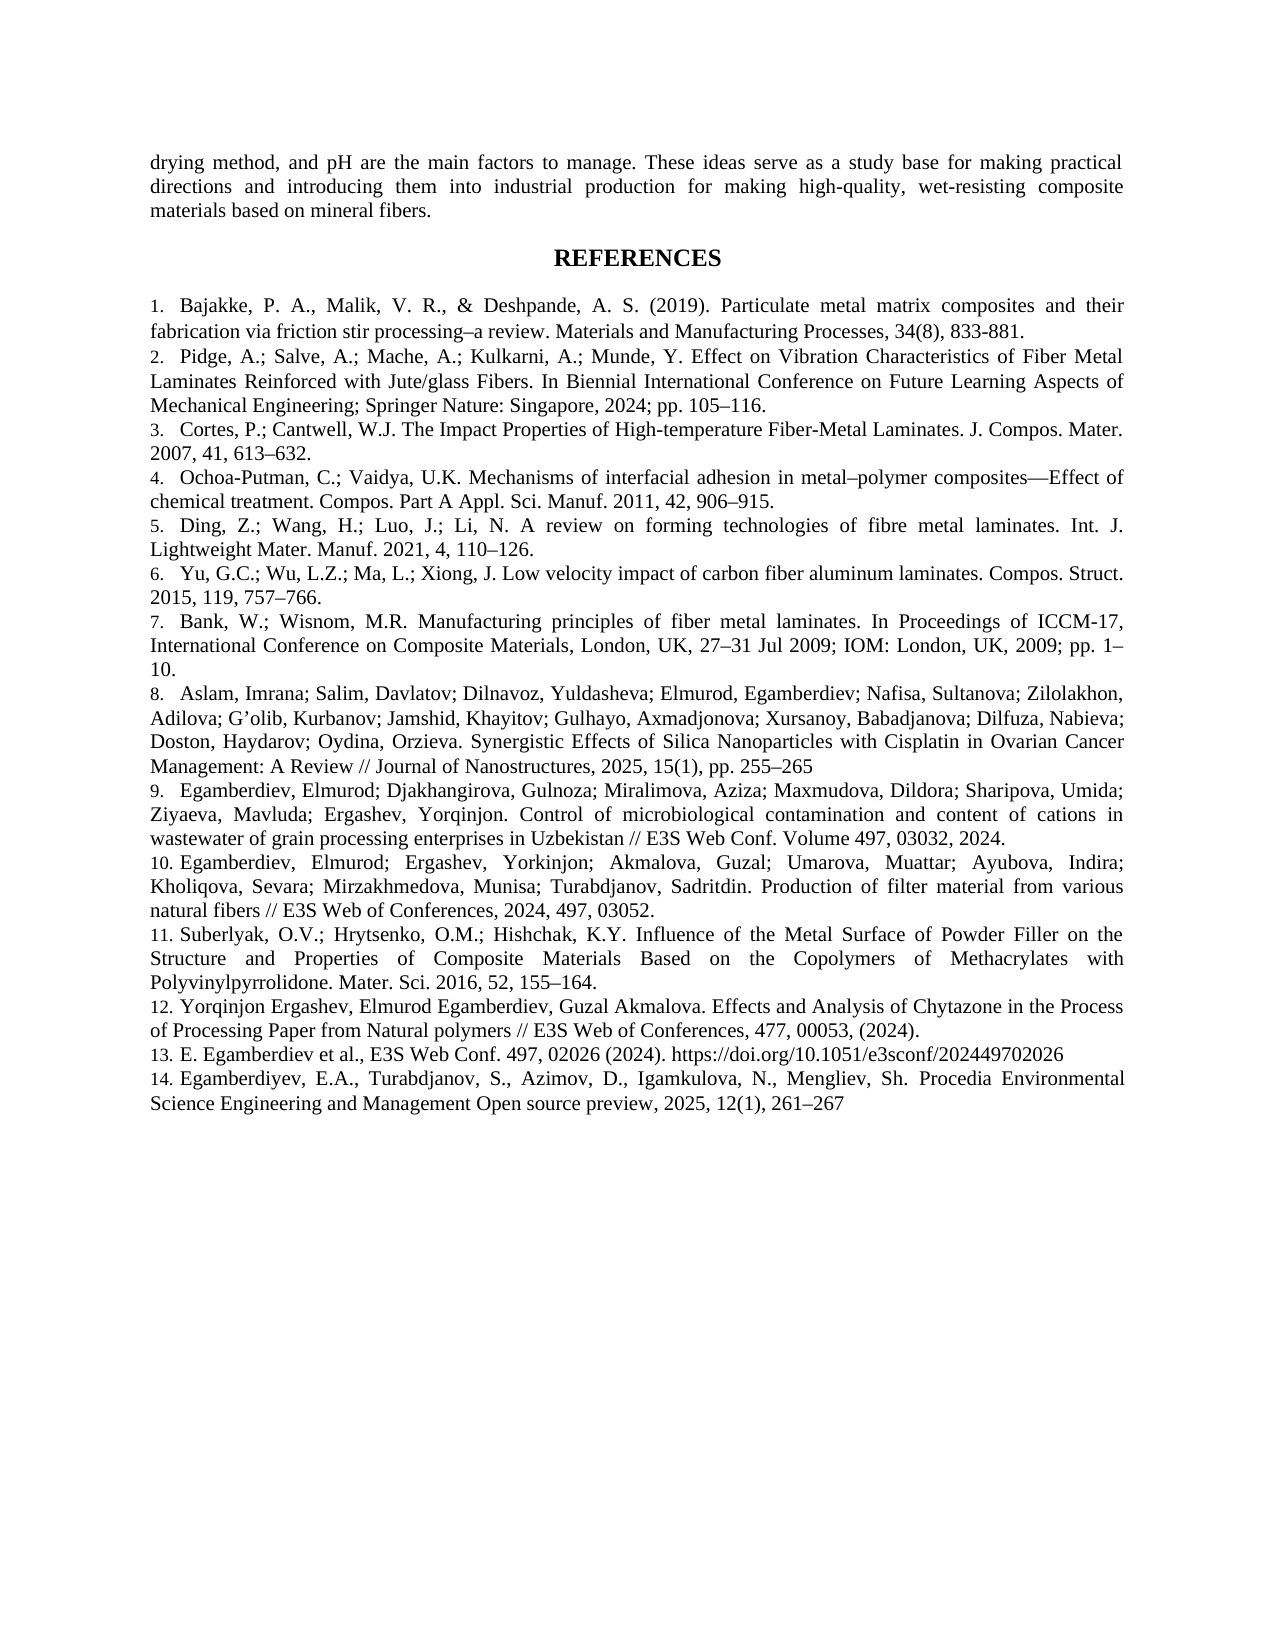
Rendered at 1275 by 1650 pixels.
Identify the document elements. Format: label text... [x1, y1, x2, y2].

text Egamberdiev, Elmurod; Ergashev, Yorkinjon; Akmalova, Guzal; Umarova, Muattar; Ayubova, Indira; Kholiqova, Sevara; Mirzakhmedova, Munisa; Turabdjanov, Sadritdin. Production of filter material from various natural fibers // E3S Web of Conferences, 2024, 497, 03052. [150, 850, 1125, 922]
text REFERENCES [150, 243, 1125, 272]
text Yu, G.C.; Wu, L.Z.; Ma, L.; Xiong, J. Low velocity impact of carbon fiber aluminum laminates. Compos. Struct. 2015, 119, 757–766. [150, 561, 1125, 609]
text Ding, Z.; Wang, H.; Luo, J.; Li, N. A review on forming technologies of fibre metal laminates. Int. J. Lightweight Mater. Manuf. 2021, 4, 110–126. [150, 513, 1125, 561]
text Suberlyak, O.V.; Hrytsenko, O.M.; Hishchak, K.Y. Influence of the Metal Surface of Powder Filler on the Structure and Properties of Composite Materials Based on the Copolymers of Methacrylates with Polyvinylpyrrolidone. Mater. Sci. 2016, 52, 155–164. [150, 922, 1125, 994]
text Egamberdiyev, E.A., Turabdjanov, S., Azimov, D., Igamkulova, N., Mengliev, Sh. Procedia Environmental Science Engineering and Management Open source preview, 2025, 12(1), 261–267 [150, 1066, 1125, 1114]
text Egamberdiev, Elmurod; Djakhangirova, Gulnoza; Miralimova, Aziza; Maxmudova, Dildora; Sharipova, Umida; Ziyaeva, Mavluda; Ergashev, Yorqinjon. Control of microbiological contamination and content of cations in wastewater of grain processing enterprises in Uzbekistan // E3S Web Conf. Volume 497, 03032, 2024. [150, 778, 1125, 850]
text Aslam, Imrana; Salim, Davlatov; Dilnavoz, Yuldasheva; Elmurod, Egamberdiev; Nafisa, Sultanova; Zilolakhon, Adilova; G’olib, Kurbanov; Jamshid, Khayitov; Gulhayo, Axmadjonova; Xursanoy, Babadjanova; Dilfuza, Nabieva; Doston, Haydarov; Oydina, Orzieva. Synergistic Effects of Silica Nanoparticles with Cisplatin in Ovarian Cancer Management: A Review // Journal of Nanostructures, 2025, 15(1), pp. 255–265 [150, 681, 1125, 778]
text Pidge, A.; Salve, A.; Mache, A.; Kulkarni, A.; Munde, Y. Effect on Vibration Characteristics of Fiber Metal Laminates Reinforced with Jute/glass Fibers. In Biennial International Conference on Future Learning Aspects of Mechanical Engineering; Springer Nature: Singapore, 2024; pp. 105–116. [150, 344, 1125, 417]
text Cortes, P.; Cantwell, W.J. The Impact Properties of High-temperature Fiber-Metal Laminates. J. Compos. Mater. 2007, 41, 613–632. [150, 417, 1125, 465]
text E. Egamberdiev et al., E3S Web Conf. 497, 02026 (2024). https://doi.org/10.1051/e3sconf/202449702026 [150, 1042, 1125, 1066]
text Bank, W.; Wisnom, M.R. Manufacturing principles of fiber metal laminates. In Proceedings of ICCM-17, International Conference on Composite Materials, London, UK, 27–31 Jul 2009; IOM: London, UK, 2009; pp. 1–10. [150, 609, 1125, 681]
text Yorqinjon Ergashev, Elmurod Egamberdiev, Guzal Akmalova. Effects and Analysis of Chytazone in the Process of Processing Paper from Natural polymers // E3S Web of Conferences, 477, 00053, (2024). [150, 994, 1125, 1042]
text Bajakke, P. A., Malik, V. R., & Deshpande, A. S. (2019). Particulate metal matrix composites and their fabrication via friction stir processing–a review. Materials and Manufacturing Processes, 34(8), 833-881. [150, 293, 1125, 343]
text Ochoa-Putman, C.; Vaidya, U.K. Mechanisms of interfacial adhesion in metal–polymer composites—Effect of chemical treatment. Compos. Part A Appl. Sci. Manuf. 2011, 42, 906–915. [150, 465, 1125, 513]
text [150, 150, 1125, 222]
